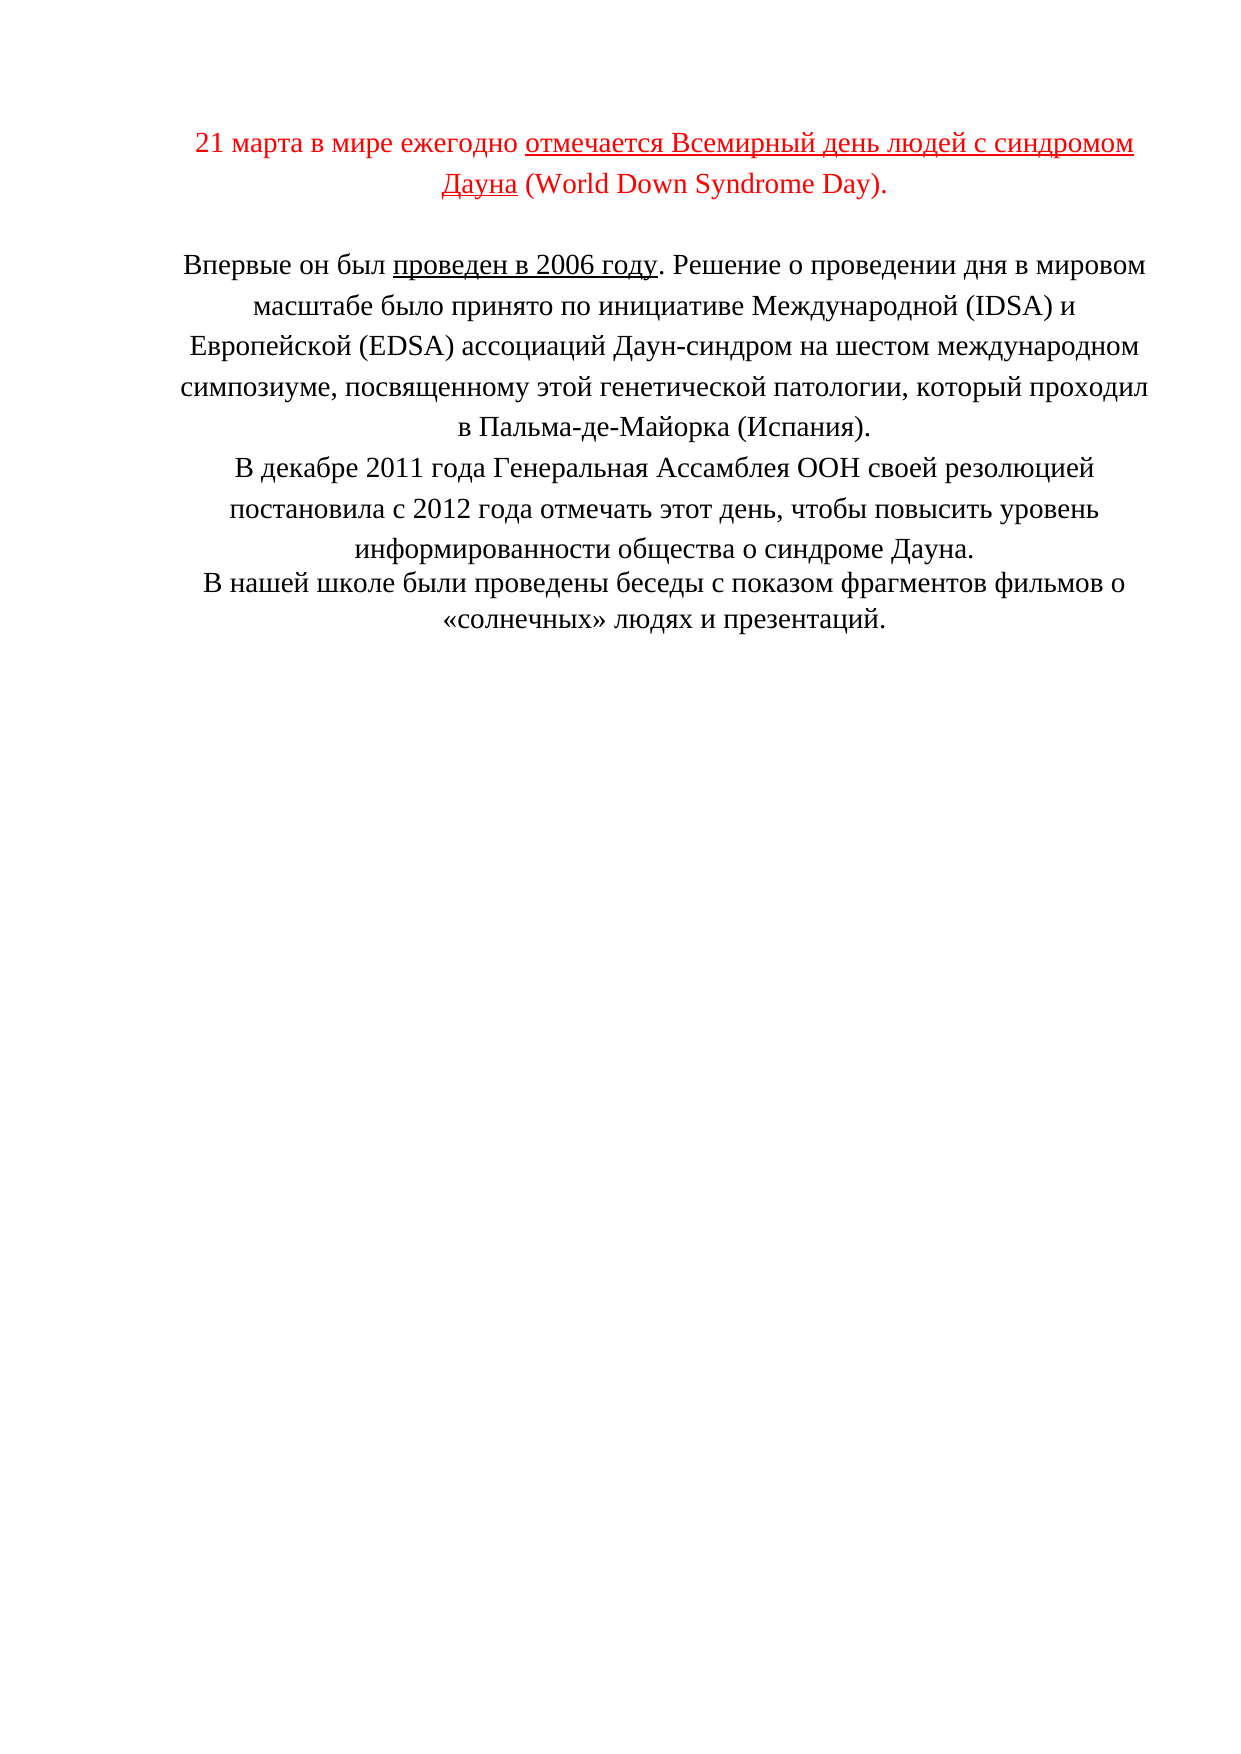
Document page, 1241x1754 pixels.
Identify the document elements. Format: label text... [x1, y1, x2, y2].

text Впервые он был проведен в 2006 году. Решение о проведении дня в мировом масштабе было принято по инициативе Международной (IDSA) и Европейской (EDSA) ассоциаций Даун-cиндром на шестом международном симпозиуме, посвященному этой генетической патологии, который проходил в Пальма-де-Майорка (Испания). [177, 240, 1152, 443]
text В нашей школе были проведены беседы с показом фрагментов фильмов о «солнечных» людях и презентаций. [177, 565, 1152, 635]
text 21 марта в мире ежегодно отмечается Всемирный день людей с синдромом Дауна (World Down Syndrome Day). [177, 118, 1152, 199]
text В декабре 2011 года Генеральная Ассамблея ООН своей резолюцией постановила с 2012 года отмечать этот день, чтобы повысить уровень информированности общества о синдроме Дауна. [177, 443, 1152, 565]
